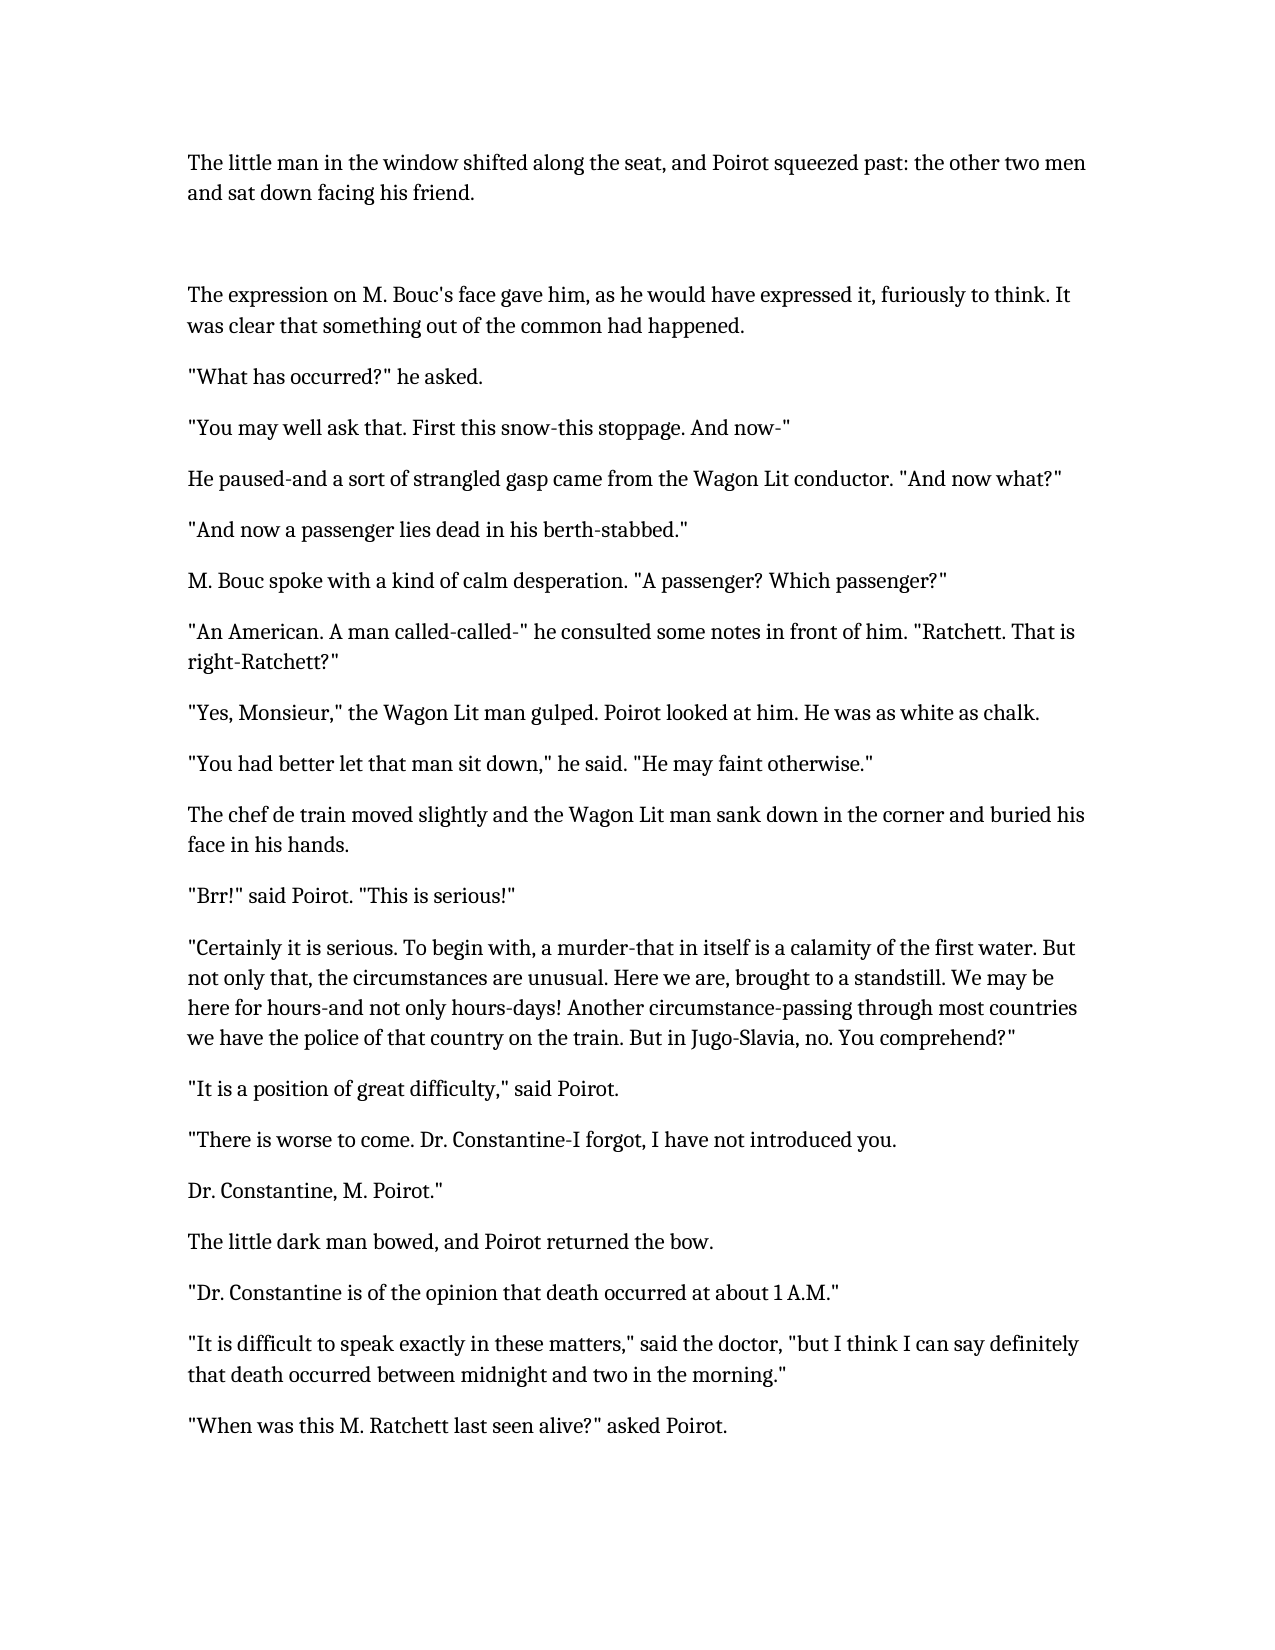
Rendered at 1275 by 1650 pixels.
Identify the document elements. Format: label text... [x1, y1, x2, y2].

text "And now a passenger lies dead in his berth-stabbed." [187, 517, 1087, 543]
text The little dark man bowed, and Poirot returned the bow. [187, 1229, 1087, 1256]
text "An American. A man called-called-" he consulted some notes in front of him. "Ratchett. That is right-Ratchett?" [187, 619, 1087, 675]
text M. Bouc spoke with a kind of calm desperation. "A passenger? Which passenger?" [187, 568, 1087, 594]
text "Certainly it is serious. To begin with, a murder-that in itself is a calamity of the first water. But not only that, the circumstances are unusual. Here we are, brought to a standstill. We may be here for hours-and not only hours-days! Another circumstance-passing through most countries we have the police of that country on the train. But in Jugo-Slavia, no. You comprehend?" [187, 934, 1087, 1051]
text "When was this M. Ratchett last seen alive?" asked Poirot. [187, 1412, 1087, 1439]
text Dr. Constantine, M. Poirot." [187, 1178, 1087, 1204]
text "You had better let that man sit down," he said. "He may faint otherwise." [187, 751, 1087, 777]
text "There is worse to come. Dr. Constantine-I forgot, I have not introduced you. [187, 1127, 1087, 1153]
text "What has occurred?" he asked. [187, 363, 1087, 390]
text "Brr!" said Poirot. "This is serious!" [187, 883, 1087, 910]
text "It is difficult to speak exactly in these matters," said the doctor, "but I think I can say definitely that death occurred between midnight and two in the morning." [187, 1331, 1087, 1388]
text The little man in the window shifted along the seat, and Poirot squeezed past: the other two men and sat down facing his friend. [187, 150, 1087, 207]
text "Dr. Constantine is of the opinion that death occurred at about 1 A.M." [187, 1280, 1087, 1307]
text The chef de train moved slightly and the Wagon Lit man sank down in the corner and buried his face in his hands. [187, 802, 1087, 859]
text The expression on M. Bouc's face gave him, as he would have expressed it, furiously to think. It was clear that something out of the common had happened. [187, 282, 1087, 339]
text "You may well ask that. First this snow-this stoppage. And now-" [187, 414, 1087, 441]
text "Yes, Monsieur," the Wagon Lit man gulped. Poirot looked at him. He was as white as chalk. [187, 700, 1087, 726]
text He paused-and a sort of strangled gasp came from the Wagon Lit conductor. "And now what?" [187, 466, 1087, 492]
text "It is a position of great difficulty," said Poirot. [187, 1076, 1087, 1102]
